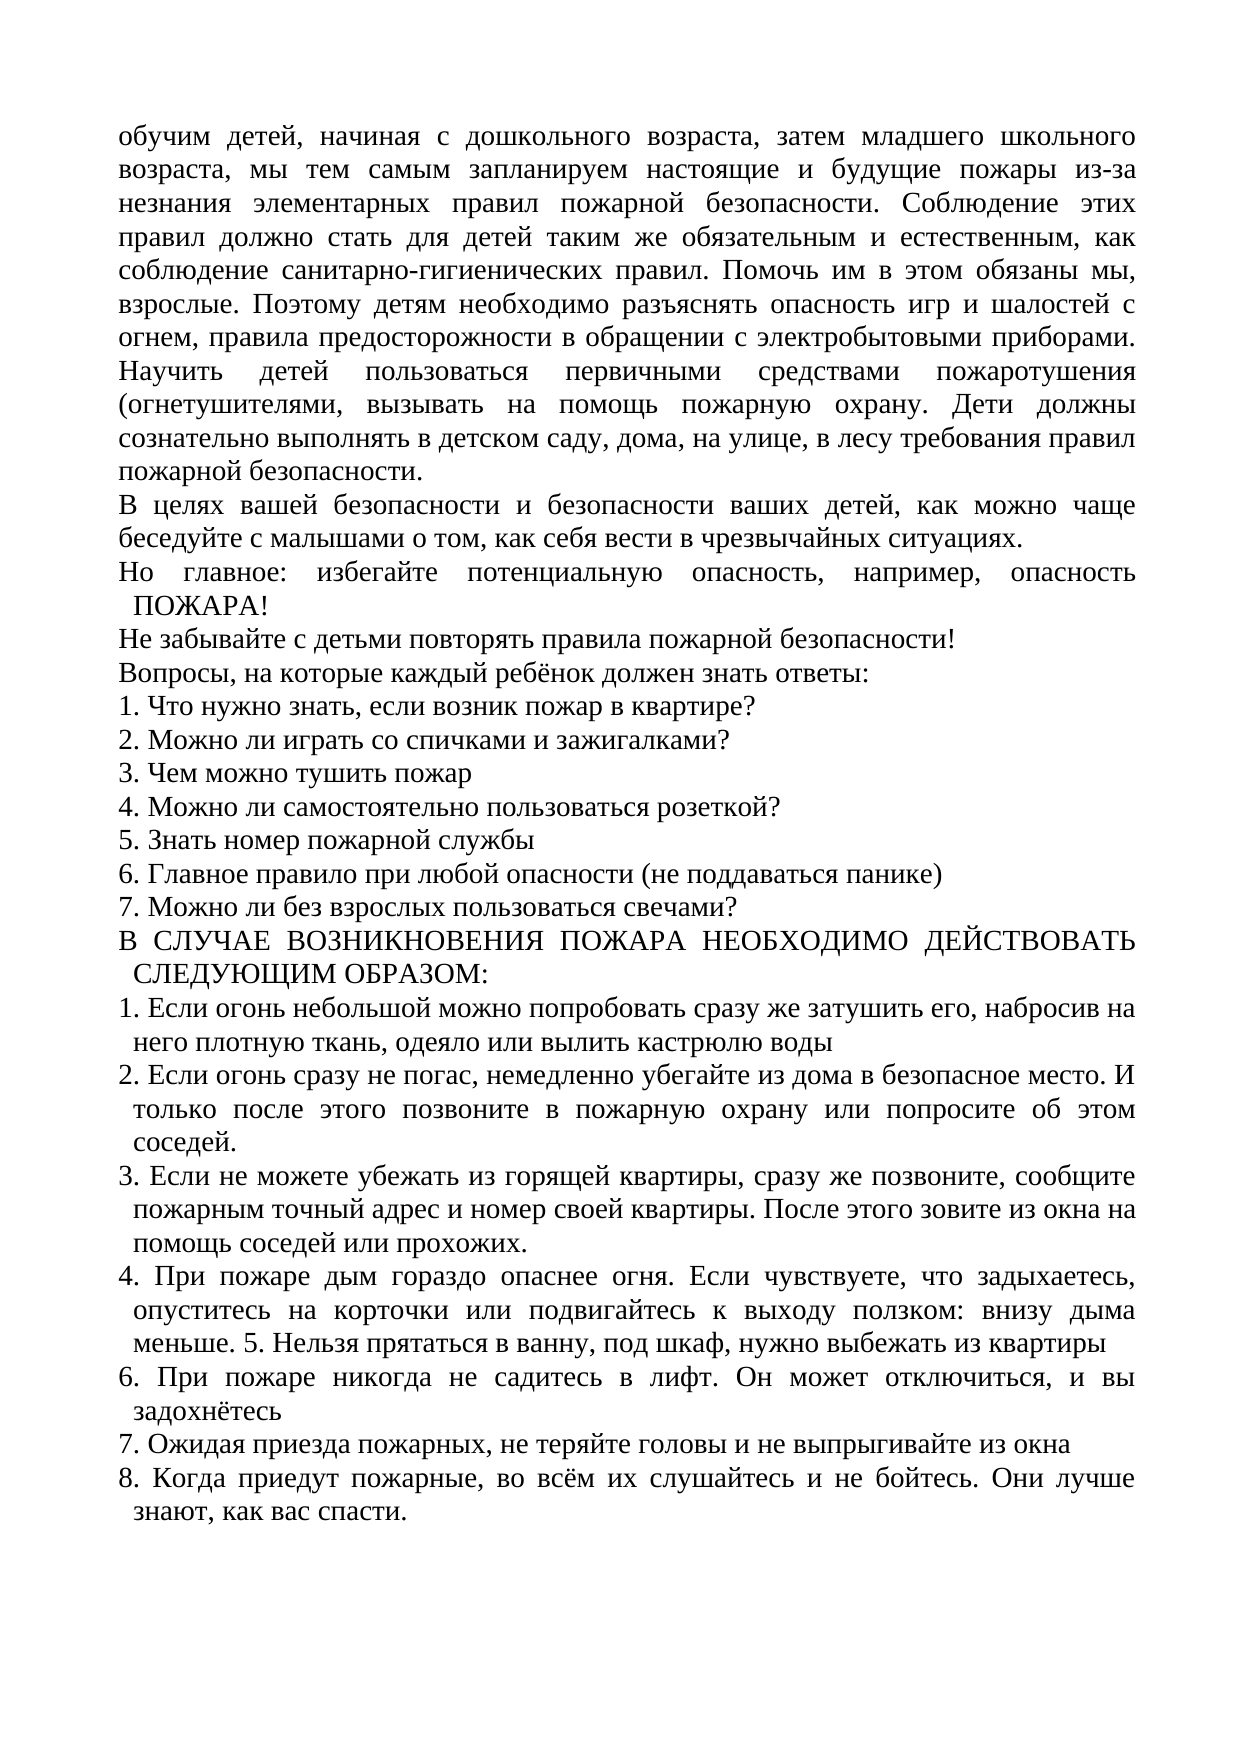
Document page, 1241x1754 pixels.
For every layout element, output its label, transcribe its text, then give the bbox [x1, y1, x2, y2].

text 6. Главное правило при любой опасности (не поддаваться панике) [118, 856, 1137, 889]
text В СЛУЧАЕ ВОЗНИКНОВЕНИЯ ПОЖАРА НЕОБХОДИМО ДЕЙСТВОВАТЬ СЛЕДУЮЩИМ ОБРАЗОМ: [118, 923, 1137, 990]
text 1. Что нужно знать, если возник пожар в квартире? [118, 688, 1137, 722]
text Но главное: избегайте потенциальную опасность, например, опасность ПОЖАРА! [118, 554, 1137, 621]
text 6. При пожаре никогда не садитесь в лифт. Он может отключиться, и вы задохнётесь [118, 1359, 1137, 1426]
text 5. Знать номер пожарной службы [118, 822, 1137, 856]
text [118, 118, 1137, 487]
text 3. Если не можете убежать из горящей квартиры, сразу же позвоните, сообщите пожарным точный адрес и номер своей квартиры. После этого зовите из окна на помощь соседей или прохожих. [118, 1158, 1137, 1258]
text 2. Если огонь сразу не погас, немедленно убегайте из дома в безопасное место. И только после этого позвоните в пожарную охрану или попросите об этом соседей. [118, 1057, 1137, 1158]
text Вопросы, на которые каждый ребёнок должен знать ответы: [118, 655, 1137, 688]
text 4. При пожаре дым гораздо опаснее огня. Если чувствуете, что задыхаетесь, опуститесь на корточки или подвигайтесь к выходу ползком: внизу дыма меньше. 5. Нельзя прятаться в ванну, под шкаф, нужно выбежать из квартиры [118, 1258, 1137, 1359]
text В целях вашей безопасности и безопасности ваших детей, как можно чаще беседуйте с малышами о том, как себя вести в чрезвычайных ситуациях. [118, 487, 1137, 554]
text 8. Когда приедут пожарные, во всём их слушайтесь и не бойтесь. Они лучше знают, как вас спасти. [118, 1460, 1137, 1527]
text 1. Если огонь небольшой можно попробовать сразу же затушить его, набросив на него плотную ткань, одеяло или вылить кастрюлю воды [118, 990, 1137, 1057]
text 2. Можно ли играть со спичками и зажигалками? [118, 722, 1137, 755]
text 7. Ожидая приезда пожарных, не теряйте головы и не выпрыгивайте из окна [118, 1426, 1137, 1460]
text Не забывайте с детьми повторять правила пожарной безопасности! [118, 621, 1137, 655]
text 3. Чем можно тушить пожар [118, 755, 1137, 789]
text 4. Можно ли самостоятельно пользоваться розеткой? [118, 789, 1137, 822]
text 7. Можно ли без взрослых пользоваться свечами? [118, 889, 1137, 923]
